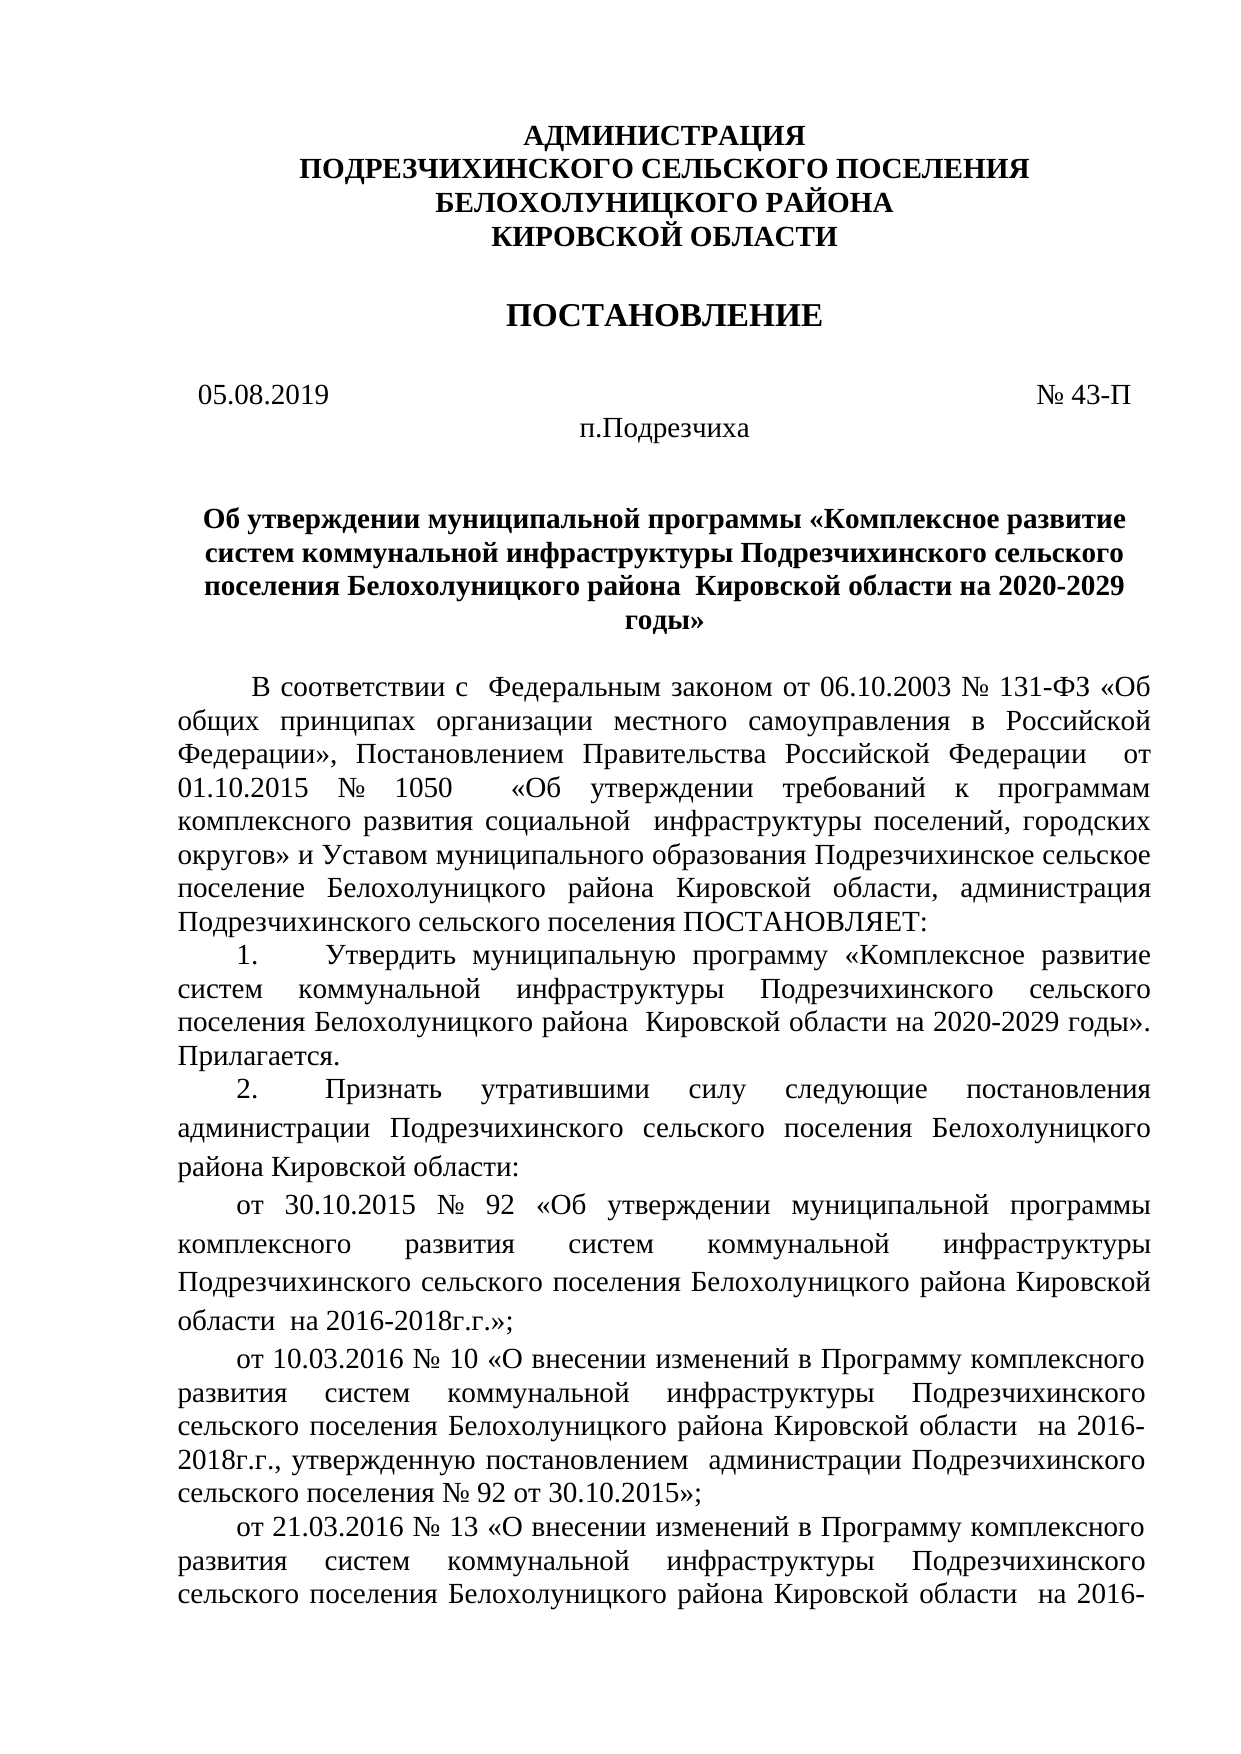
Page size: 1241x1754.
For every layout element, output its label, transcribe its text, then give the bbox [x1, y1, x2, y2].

text от 10.03.2016 № 10 «О внесении изменений в Программу комплексного развития систем коммунальной инфраструктуры Подрезчихинского сельского поселения Белохолуницкого района Кировской области на 2016-2018г.г., утвержденную постановлением администрации Подрезчихинского сельского поселения № 92 от 30.10.2015»; [177, 1341, 1146, 1509]
text от 30.10.2015 № 92 «Об утверждении муниципальной программы комплексного развития систем коммунальной инфраструктуры Подрезчихинского сельского поселения Белохолуницкого района Кировской области на 2016-2018г.г.»; [177, 1187, 1152, 1336]
text ПОСТАНОВЛЕНИЕ [177, 295, 1152, 334]
text Об утверждении муниципальной программы «Комплексное развитие систем коммунальной инфраструктуры Подрезчихинского сельского поселения Белохолуницкого района Кировской области на 2020-2029 годы» [177, 501, 1152, 636]
list Признать утратившими силу следующие постановления администрации Подрезчихинского сельского поселения Белохолуницкого района Кировской области: [177, 1072, 1152, 1182]
text В соответствии с Федеральным законом от 06.10.2003 № 131-ФЗ «Об общих принципах организации местного самоуправления в Российской Федерации», Постановлением Правительства Российской Федерации от 01.10.2015 № 1050 «Об утверждении требований к программам комплексного развития социальной инфраструктуры поселений, городских округов» и Уставом муниципального образования Подрезчихинское сельское поселение Белохолуницкого района Кировской области, администрация Подрезчихинского сельского поселения ПОСТАНОВЛЯЕТ: [177, 669, 1152, 937]
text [177, 1509, 1146, 1610]
list Утвердить муниципальную программу «Комплексное развитие систем коммунальной инфраструктуры Подрезчихинского сельского поселения Белохолуницкого района Кировской области на 2020-2029 годы». Прилагается. [177, 937, 1152, 1072]
text АДМИНИСТРАЦИЯ [177, 118, 1152, 152]
text КИРОВСКОЙ ОБЛАСТИ [177, 219, 1152, 252]
text БЕЛОХОЛУНИЦКОГО РАЙОНА [177, 185, 1152, 219]
text 05.08.2019 № 43-П п.Подрезчиха [177, 377, 1152, 444]
text ПОДРЕЗЧИХИНСКОГО СЕЛЬСКОГО ПОСЕЛЕНИЯ [177, 152, 1152, 185]
